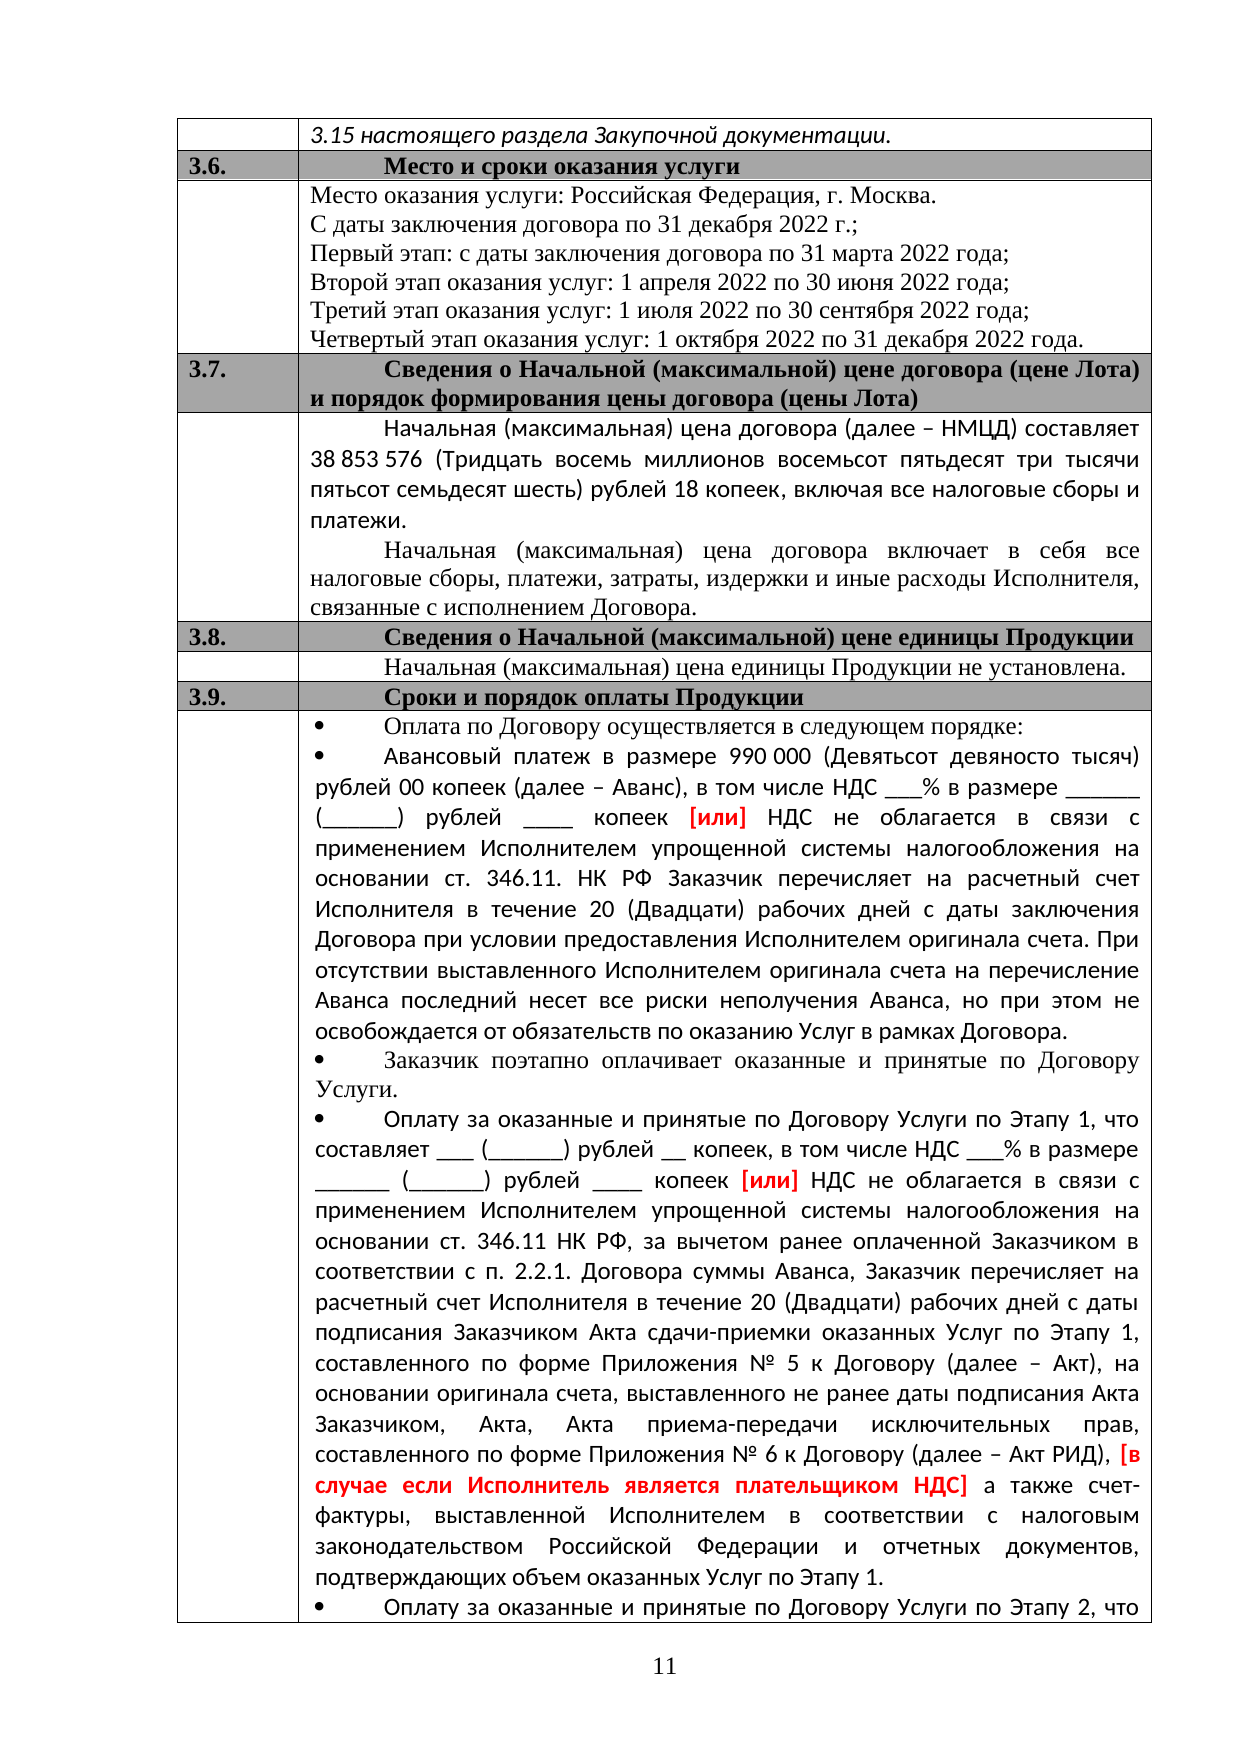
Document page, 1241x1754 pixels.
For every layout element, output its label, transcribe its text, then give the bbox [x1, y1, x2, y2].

table_cell [178, 652, 298, 681]
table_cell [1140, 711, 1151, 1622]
table_cell Место оказания услуги: Российская Федерация, г. Москва. С даты заключения договора по 31 декабря 2022 г.; Первый этап: с даты заключения договора по 31 марта 2022 года; Второй этап оказания услуг: 1 апреля 2022 по 30 июня 2022 года; Третий этап оказания услуг: 1 июля 2022 по 30 сентября 2022 года; Четвертый этап оказания услуг: 1 октября 2022 по 31 декабря 2022 года. [299, 181, 1151, 353]
table_cell Начальная (максимальная) цена единицы Продукции не установлена. [299, 652, 1151, 681]
table_cell Начальная (максимальная) цена договора (далее – НМЦД) составляет 38 853 576 (Тридцать восемь миллионов восемьсот пятьдесят три тысячи пятьсот семьдесят шесть) рублей 18 копеек, включая все налоговые сборы и платежи. Начальная (максимальная) цена договора включает в себя все налоговые сборы, платежи, затраты, издержки и иные расходы Исполнителя, связанные с исполнением Договора. [299, 413, 1151, 621]
table_cell Сведения о Начальной (максимальной) цене договора (цене Лота) и порядок формирования цены договора (цены Лота) [299, 354, 1151, 412]
table_cell Место и сроки оказания услуги [299, 151, 1151, 179]
table_cell 3.6. [178, 151, 298, 179]
table_cell [178, 119, 298, 150]
table_cell 3.8. [178, 622, 298, 651]
table_cell Сроки и порядок оплаты Продукции [299, 682, 1151, 710]
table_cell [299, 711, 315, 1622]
table_cell [178, 711, 298, 1622]
table_cell [178, 413, 298, 621]
table_cell Сведения о Начальной (максимальной) цене единицы Продукции [299, 622, 1151, 651]
table_cell 3.7. [178, 354, 298, 412]
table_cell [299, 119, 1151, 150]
table_cell [178, 181, 298, 353]
table_cell 3.9. [178, 682, 298, 710]
